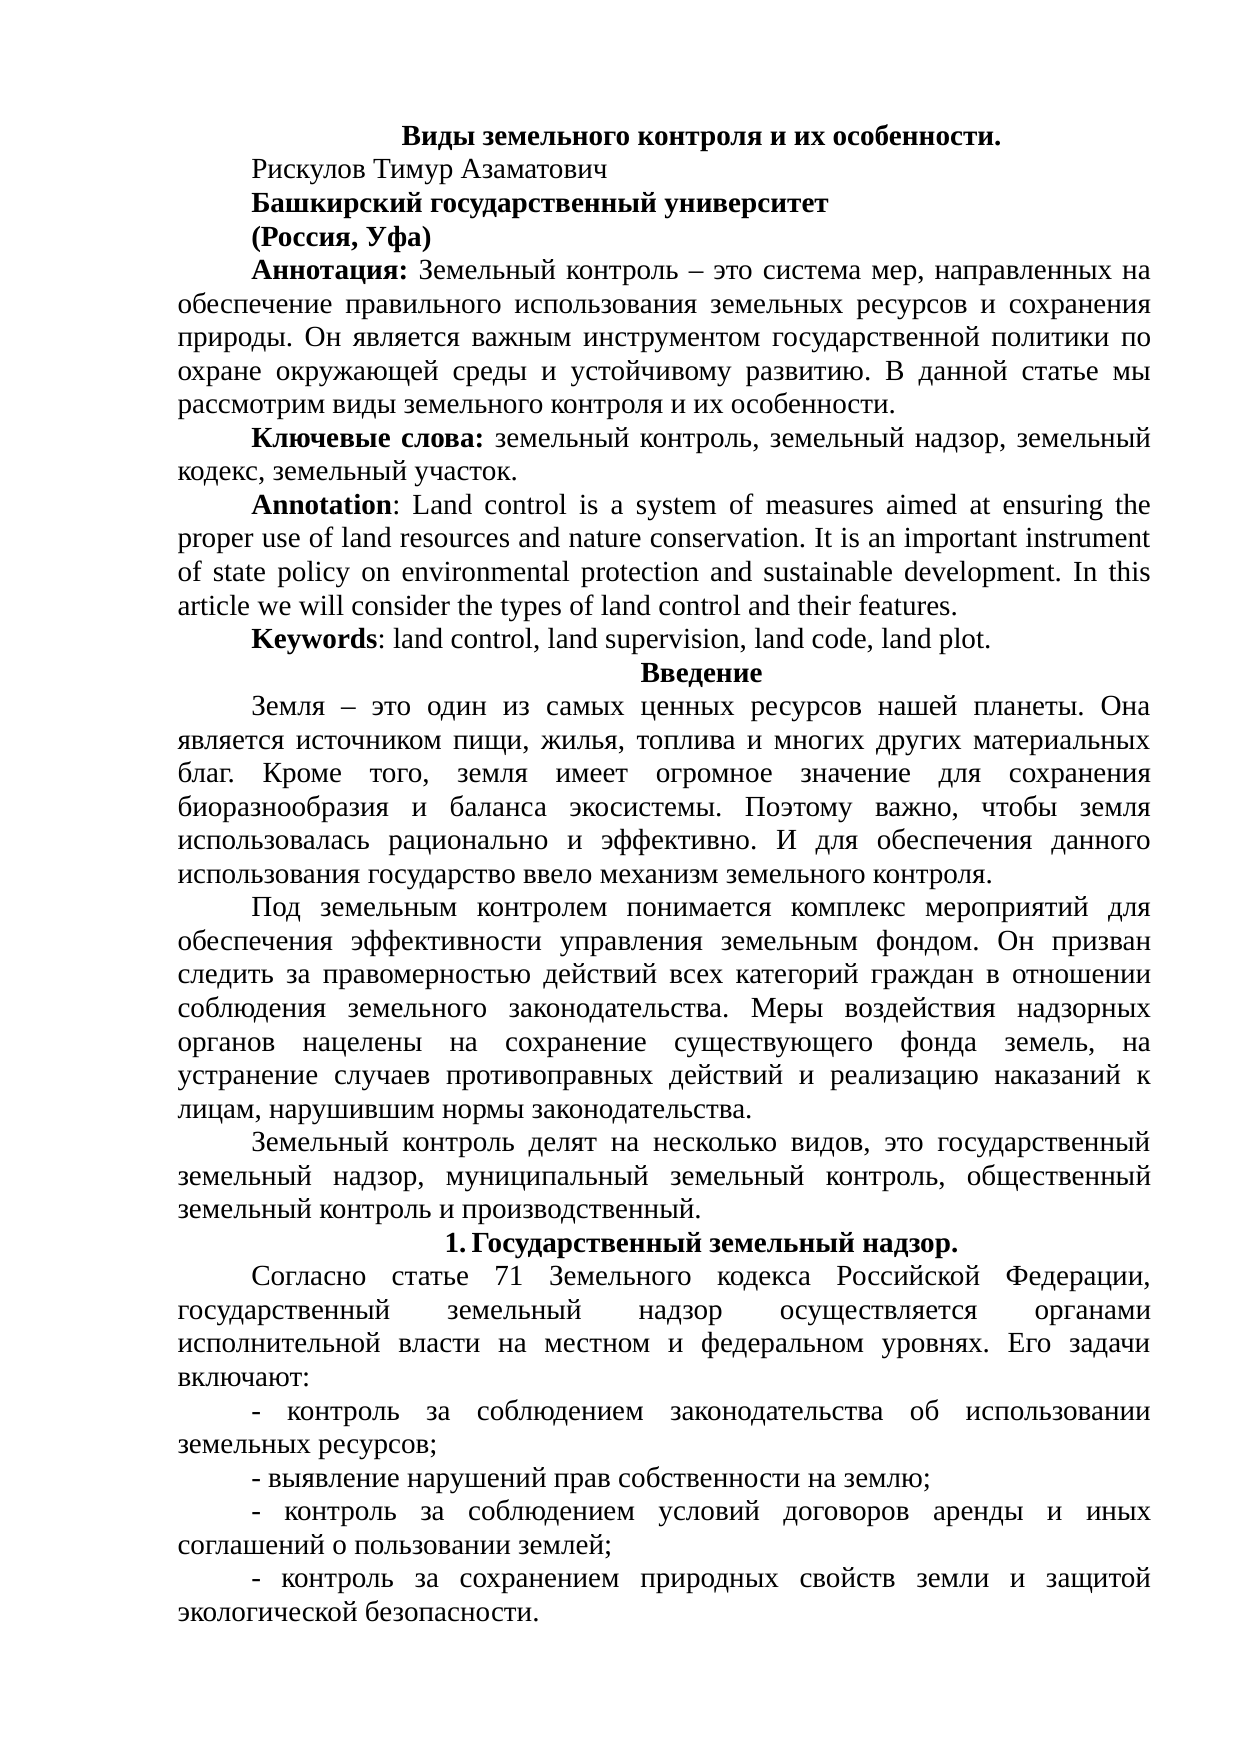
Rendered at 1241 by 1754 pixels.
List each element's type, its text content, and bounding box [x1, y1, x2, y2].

text Под земельным контролем понимается комплекс мероприятий для обеспечения эффективности управления земельным фондом. Он призван следить за правомерностью действий всех категорий граждан в отношении соблюдения земельного законодательства. Меры воздействия надзорных органов нацелены на сохранение существующего фонда земель, на устранение случаев противоправных действий и реализацию наказаний к лицам, нарушившим нормы законодательства. [177, 889, 1152, 1124]
text - контроль за соблюдением условий договоров аренды и иных соглашений о пользовании землей; [177, 1493, 1152, 1560]
text - выявление нарушений прав собственности на землю; [177, 1460, 1152, 1493]
text Keywords: land control, land supervision, land code, land plot. [177, 621, 1152, 655]
text Ключевые слова: земельный контроль, земельный надзор, земельный кодекс, земельный участок. [177, 420, 1152, 487]
text Виды земельного контроля и их особенности. [177, 118, 1152, 152]
text Введение [177, 655, 1152, 688]
text Земельный контроль делят на несколько видов, это государственный земельный надзор, муниципальный земельный контроль, общественный земельный контроль и производственный. [177, 1124, 1152, 1225]
text Согласно статье 71 Земельного кодекса Российской Федерации, государственный земельный надзор осуществляется органами исполнительной власти на местном и федеральном уровнях. Его задачи включают: [177, 1258, 1152, 1393]
text (Россия, Уфа) [177, 219, 1152, 252]
text - контроль за сохранением природных свойств земли и защитой экологической безопасности. [177, 1560, 1152, 1627]
text Башкирский государственный университет [177, 185, 1152, 219]
text Рискулов Тимур Азаматович [177, 152, 1152, 185]
text Земля – это один из самых ценных ресурсов нашей планеты. Она является источником пищи, жилья, топлива и многих других материальных благ. Кроме того, земля имеет огромное значение для сохранения биоразнообразия и баланса экосистемы. Поэтому важно, чтобы земля использовалась рационально и эффективно. И для обеспечения данного использования государство ввело механизм земельного контроля. [177, 688, 1152, 889]
text 1. Государственный земельный надзор. [177, 1225, 1152, 1258]
text - контроль за соблюдением законодательства об использовании земельных ресурсов; [177, 1393, 1152, 1460]
text Аnnotation: Land control is a system of measures aimed at ensuring the proper use of land resources and nature conservation. It is an important instrument of state policy on environmental protection and sustainable development. In this article we will consider the types of land control and their features. [177, 487, 1152, 621]
text Аннотация: Земельный контроль – это система мер, направленных на обеспечение правильного использования земельных ресурсов и сохранения природы. Он является важным инструментом государственной политики по охране окружающей среды и устойчивому развитию. В данной статье мы рассмотрим виды земельного контроля и их особенности. [177, 252, 1152, 420]
